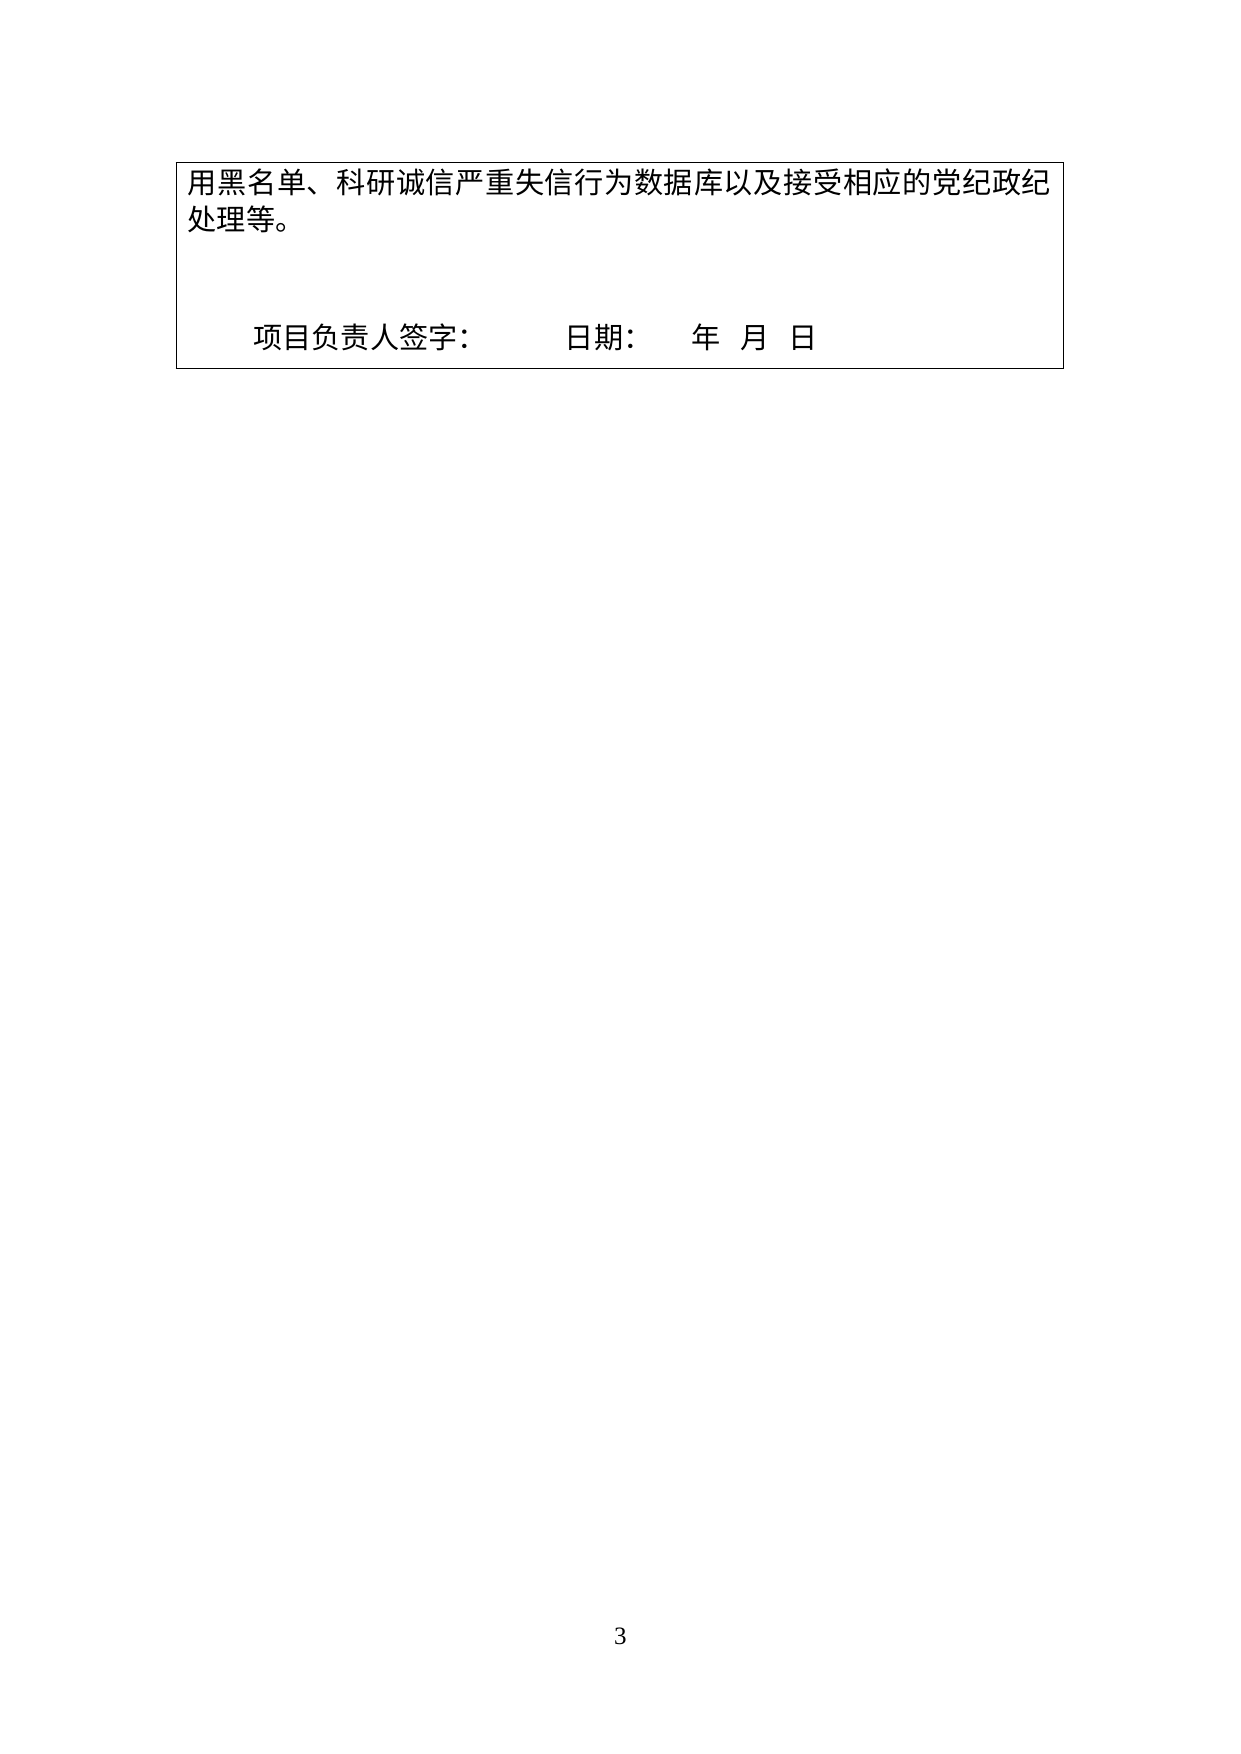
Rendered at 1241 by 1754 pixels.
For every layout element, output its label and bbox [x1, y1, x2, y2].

table_header [177, 163, 1063, 368]
